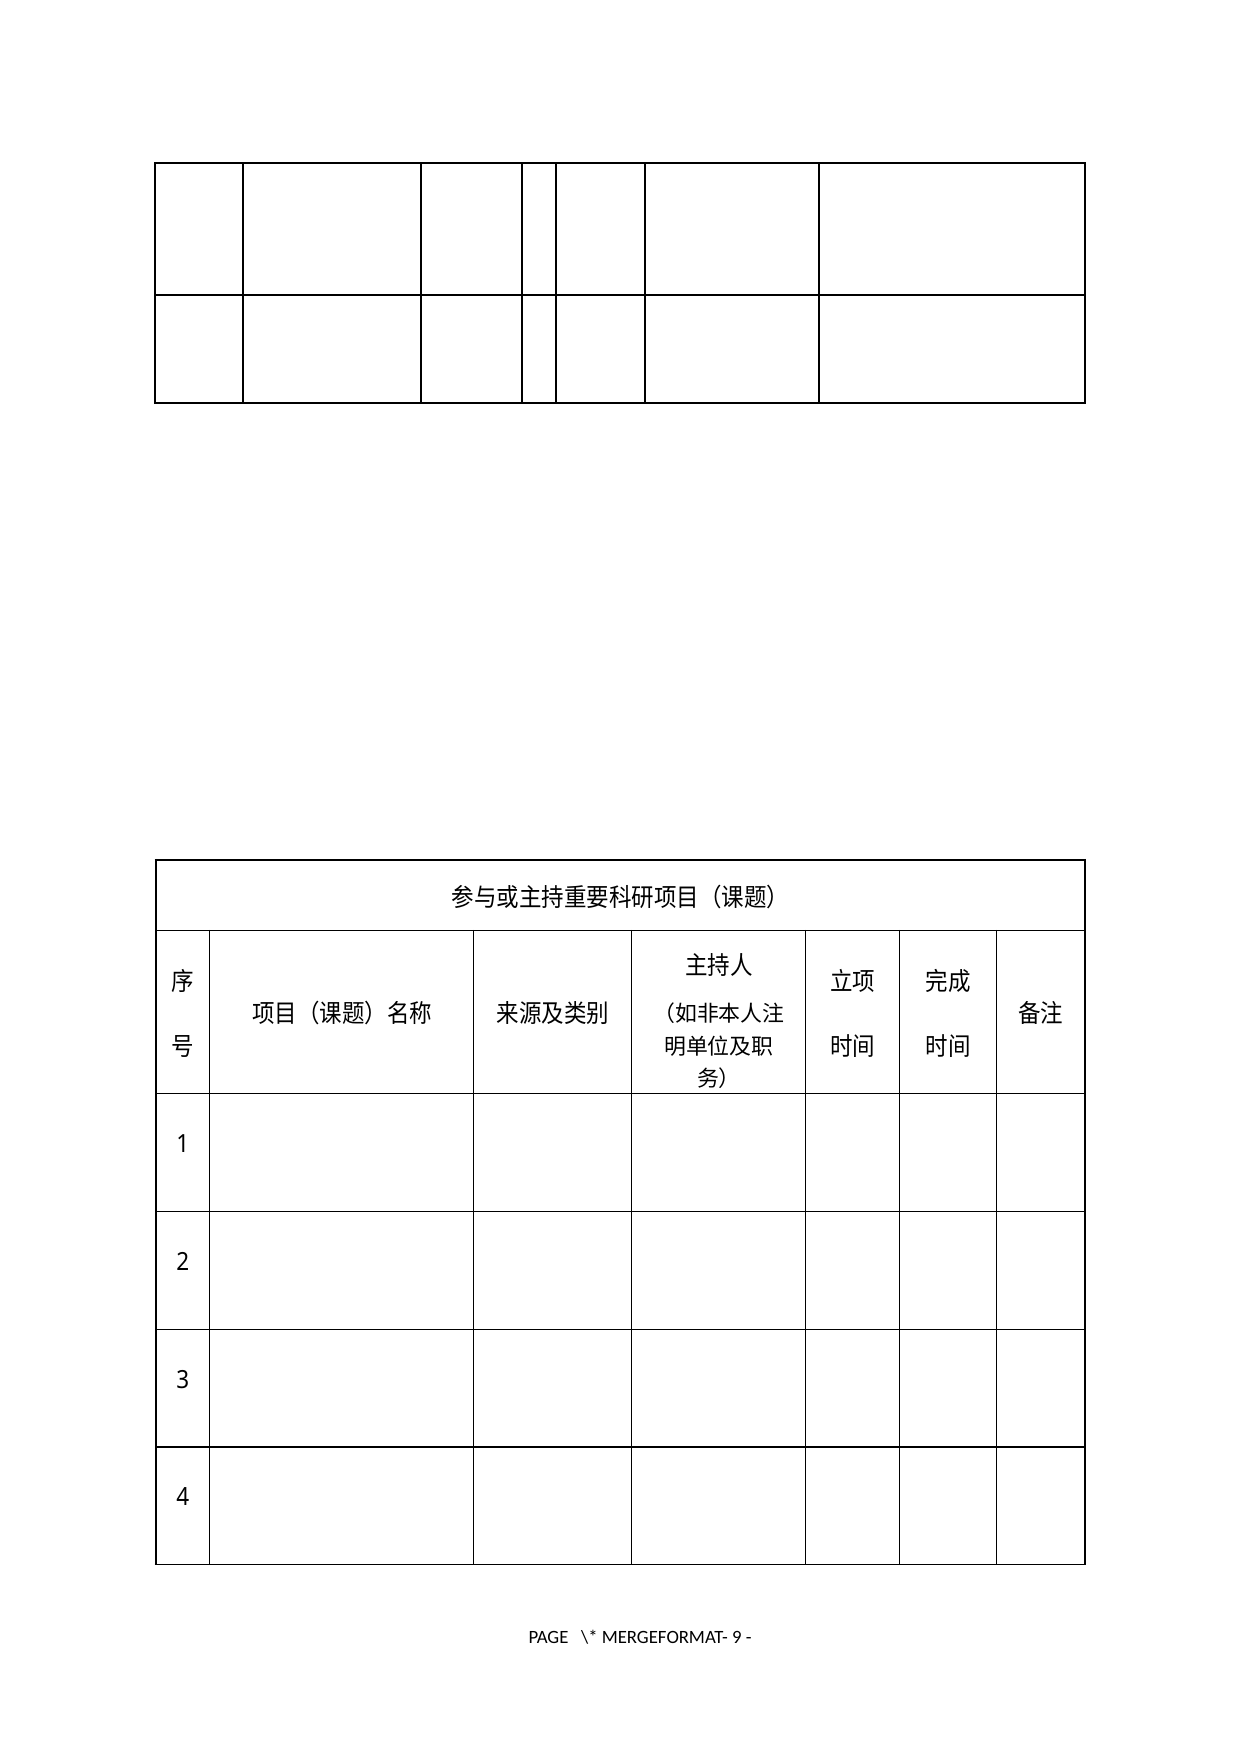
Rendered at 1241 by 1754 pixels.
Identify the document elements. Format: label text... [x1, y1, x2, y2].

table_cell [900, 1448, 996, 1564]
table_cell [632, 1330, 805, 1446]
table_header 参与或主持重要科研项目（课题） [157, 861, 1084, 930]
table_cell [422, 296, 521, 402]
table_cell [820, 164, 1084, 294]
table_cell [632, 1212, 805, 1329]
table_cell 主持人 （如非本人注明单位及职务） [632, 931, 805, 1093]
table_cell [900, 1094, 996, 1211]
table_cell 项目（课题）名称 [210, 931, 473, 1093]
table_cell 4 [157, 1448, 209, 1564]
table_cell [632, 1094, 805, 1211]
table_cell 3 [157, 1330, 209, 1446]
table_cell [210, 1448, 473, 1564]
table_cell [557, 296, 644, 402]
table_cell 完成 时间 [900, 931, 996, 1093]
table_cell 来源及类别 [474, 931, 631, 1093]
table_cell [557, 164, 644, 294]
table_cell [244, 296, 420, 402]
table_cell [806, 1448, 899, 1564]
table_cell 2 [157, 1212, 209, 1329]
table_cell [210, 1212, 473, 1329]
table_cell [806, 1330, 899, 1446]
table_cell [820, 296, 1084, 402]
table_cell [523, 296, 555, 402]
table_cell [997, 1094, 1084, 1211]
table_cell [806, 1212, 899, 1329]
table_cell 备注 [997, 931, 1084, 1093]
table_cell [997, 1212, 1084, 1329]
table_cell [210, 1330, 473, 1446]
table_cell [900, 1212, 996, 1329]
table_cell [646, 164, 818, 294]
table_cell [523, 164, 555, 294]
table_cell 立项 时间 [806, 931, 899, 1093]
table_cell [806, 1094, 899, 1211]
table_cell [474, 1448, 631, 1564]
table_cell [156, 296, 242, 402]
table_cell [474, 1212, 631, 1329]
table_cell 序号 [157, 931, 209, 1093]
table_cell [632, 1448, 805, 1564]
table_cell [997, 1330, 1084, 1446]
table_cell [210, 1094, 473, 1211]
table_cell [997, 1448, 1084, 1564]
table_cell [474, 1330, 631, 1446]
table_cell [474, 1094, 631, 1211]
table_cell [646, 296, 818, 402]
table_cell [900, 1330, 996, 1446]
table_cell 1 [157, 1094, 209, 1211]
table_cell [244, 164, 420, 294]
table_cell [422, 164, 521, 294]
